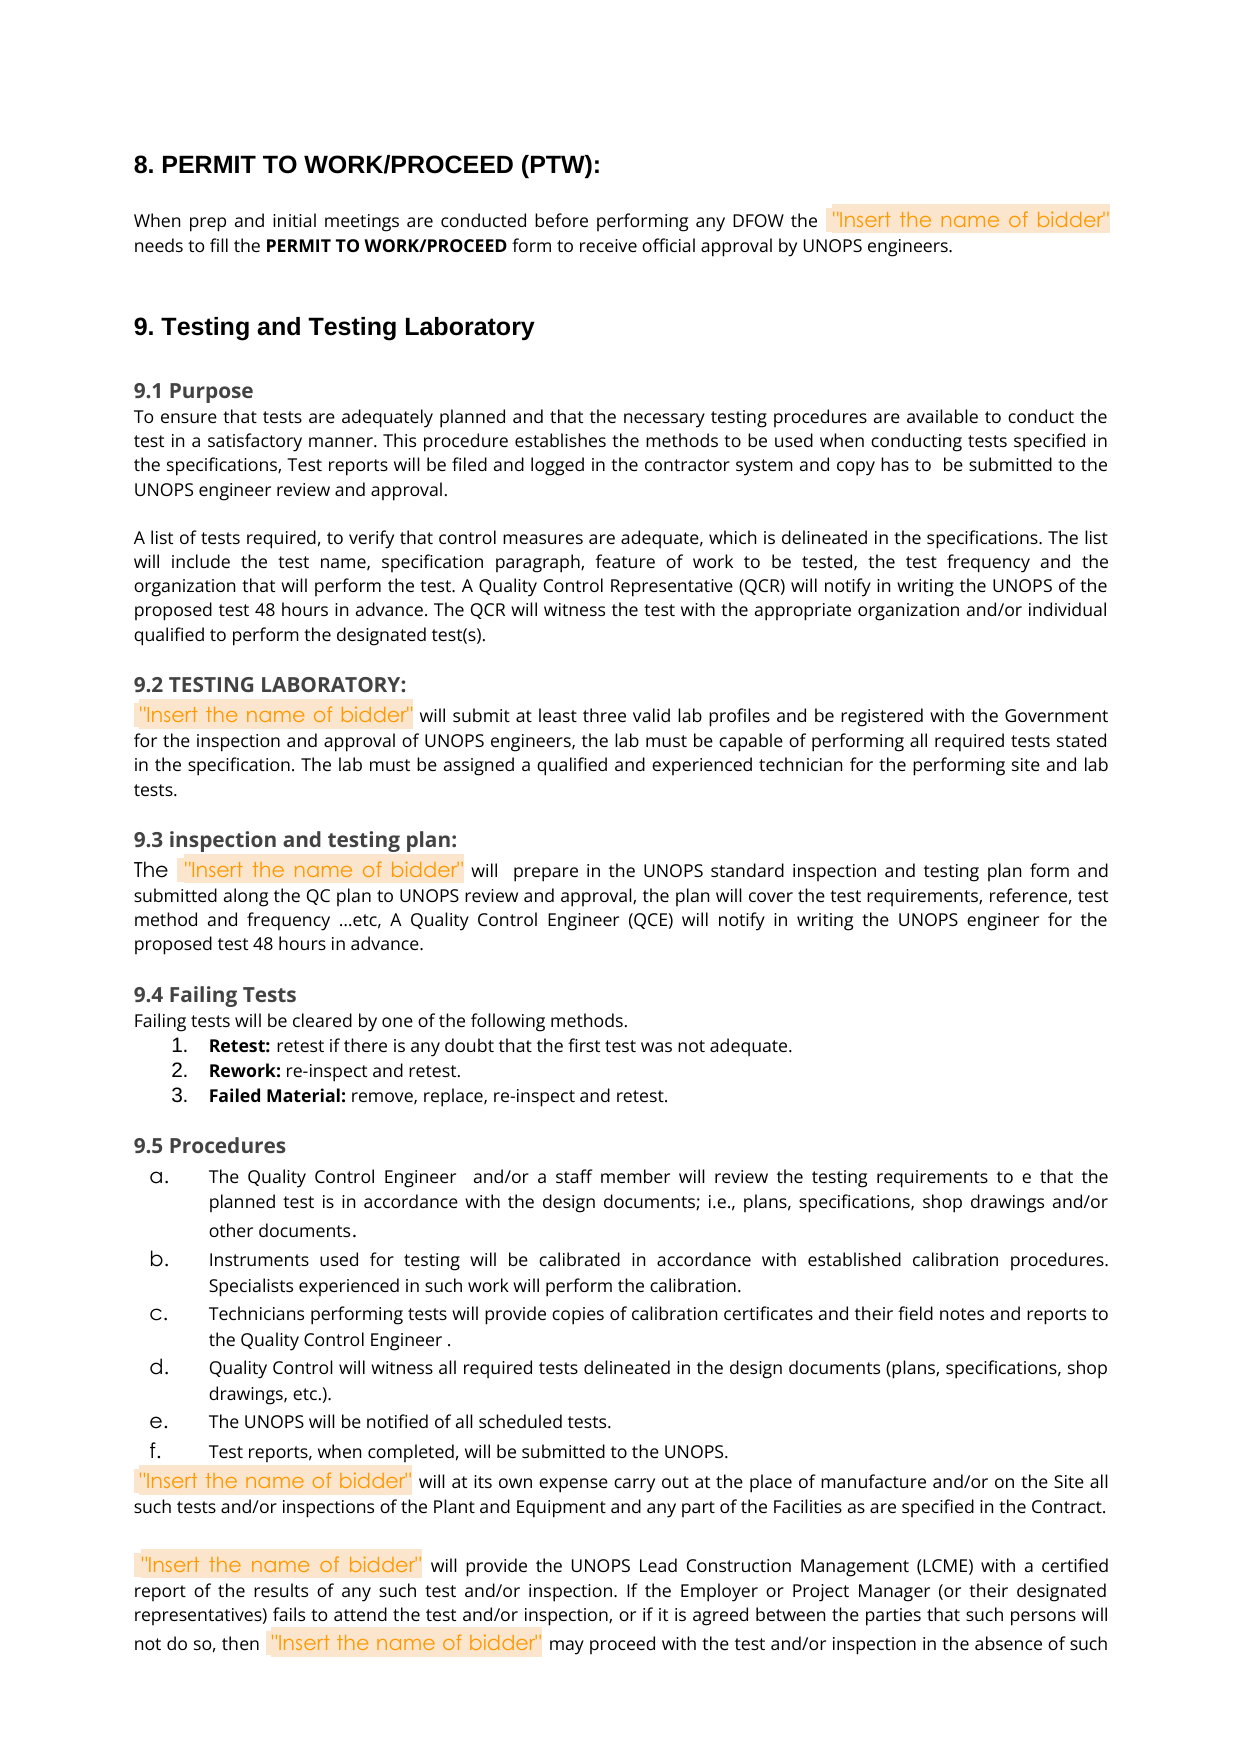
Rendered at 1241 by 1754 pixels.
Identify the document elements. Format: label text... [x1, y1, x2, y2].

list Retest: retest if there is any doubt that the first test was not adequate. [171, 1033, 1128, 1058]
subtitle 8. PERMIT TO WORK/PROCEED (PTW): [133, 150, 1110, 179]
subtitle 9. Testing and Testing Laboratory [133, 312, 1110, 340]
text The "Insert the name of bidder" will prepare in the UNOPS standard inspection and testing plan form and submitted along the QC plan to UNOPS review and approval, the plan will cover the test requirements, reference, test method and frequency …etc, A Quality Control Engineer (QCE) will notify in writing the UNOPS engineer for the proposed test 48 hours in advance. [133, 854, 1110, 956]
list Failed Material: remove, replace, re-inspect and retest. [171, 1082, 1110, 1107]
list Technicians performing tests will provide copies of calibration certificates and their field notes and reports to the Quality Control Engineer . [149, 1297, 1110, 1351]
list The UNOPS will be notified of all scheduled tests. [149, 1405, 1110, 1435]
text To ensure that tests are adequately planned and that the necessary testing procedures are available to conduct the test in a satisfactory manner. This procedure establishes the methods to be used when conducting tests specified in the specifications, Test reports will be filed and logged in the contractor system and copy has to be submitted to the UNOPS engineer review and approval. [133, 404, 1110, 501]
subtitle 9.1 Purpose [133, 376, 1110, 404]
list The Quality Control Engineer and/or a staff member will review the testing requirements to e that the planned test is in accordance with the design documents; i.e., plans, specifications, shop drawings and/or other documents. [149, 1160, 1110, 1243]
text A list of tests required, to verify that control measures are adequate, which is delineated in the specifications. The list will include the test name, specification paragraph, feature of work to be tested, the test frequency and the organization that will perform the test. A Quality Control Representative (QCR) will notify in writing the UNOPS of the proposed test 48 hours in advance. The QCR will witness the test with the appropriate organization and/or individual qualified to perform the designated test(s). [133, 525, 1110, 646]
text Failing tests will be cleared by one of the following methods. [133, 1009, 1110, 1033]
text "Insert the name of bidder" will at its own expense carry out at the place of manufacture and/or on the Site all such tests and/or inspections of the Plant and Equipment and any part of the Facilities as are specified in the Contract. [133, 1465, 1110, 1519]
text "Insert the name of bidder" will submit at least three valid lab profiles and be registered with the Government for the inspection and approval of UNOPS engineers, the lab must be capable of performing all required tests stated in the specification. The lab must be assigned a qualified and experienced technician for the performing site and lab tests. [133, 699, 1110, 801]
subtitle 9.5 Procedures [133, 1131, 1110, 1160]
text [133, 1549, 1110, 1657]
subtitle 9.4 Failing Tests [133, 980, 1110, 1009]
list Test reports, when completed, will be submitted to the UNOPS. [149, 1435, 1110, 1465]
text 9.3 inspection and testing plan: [133, 825, 1110, 854]
text When prep and initial meetings are conducted before performing any DFOW the "Insert the name of bidder" needs to fill the PERMIT TO WORK/PROCEED form to receive official approval by UNOPS engineers. [133, 204, 1110, 258]
text 9.2 TESTING LABORATORY: [133, 670, 1110, 699]
list Quality Control will witness all required tests delineated in the design documents (plans, specifications, shop drawings, etc.). [149, 1351, 1110, 1405]
list Rework: re-inspect and retest. [171, 1058, 1110, 1082]
list Instruments used for testing will be calibrated in accordance with established calibration procedures. Specialists experienced in such work will perform the calibration. [149, 1243, 1110, 1297]
